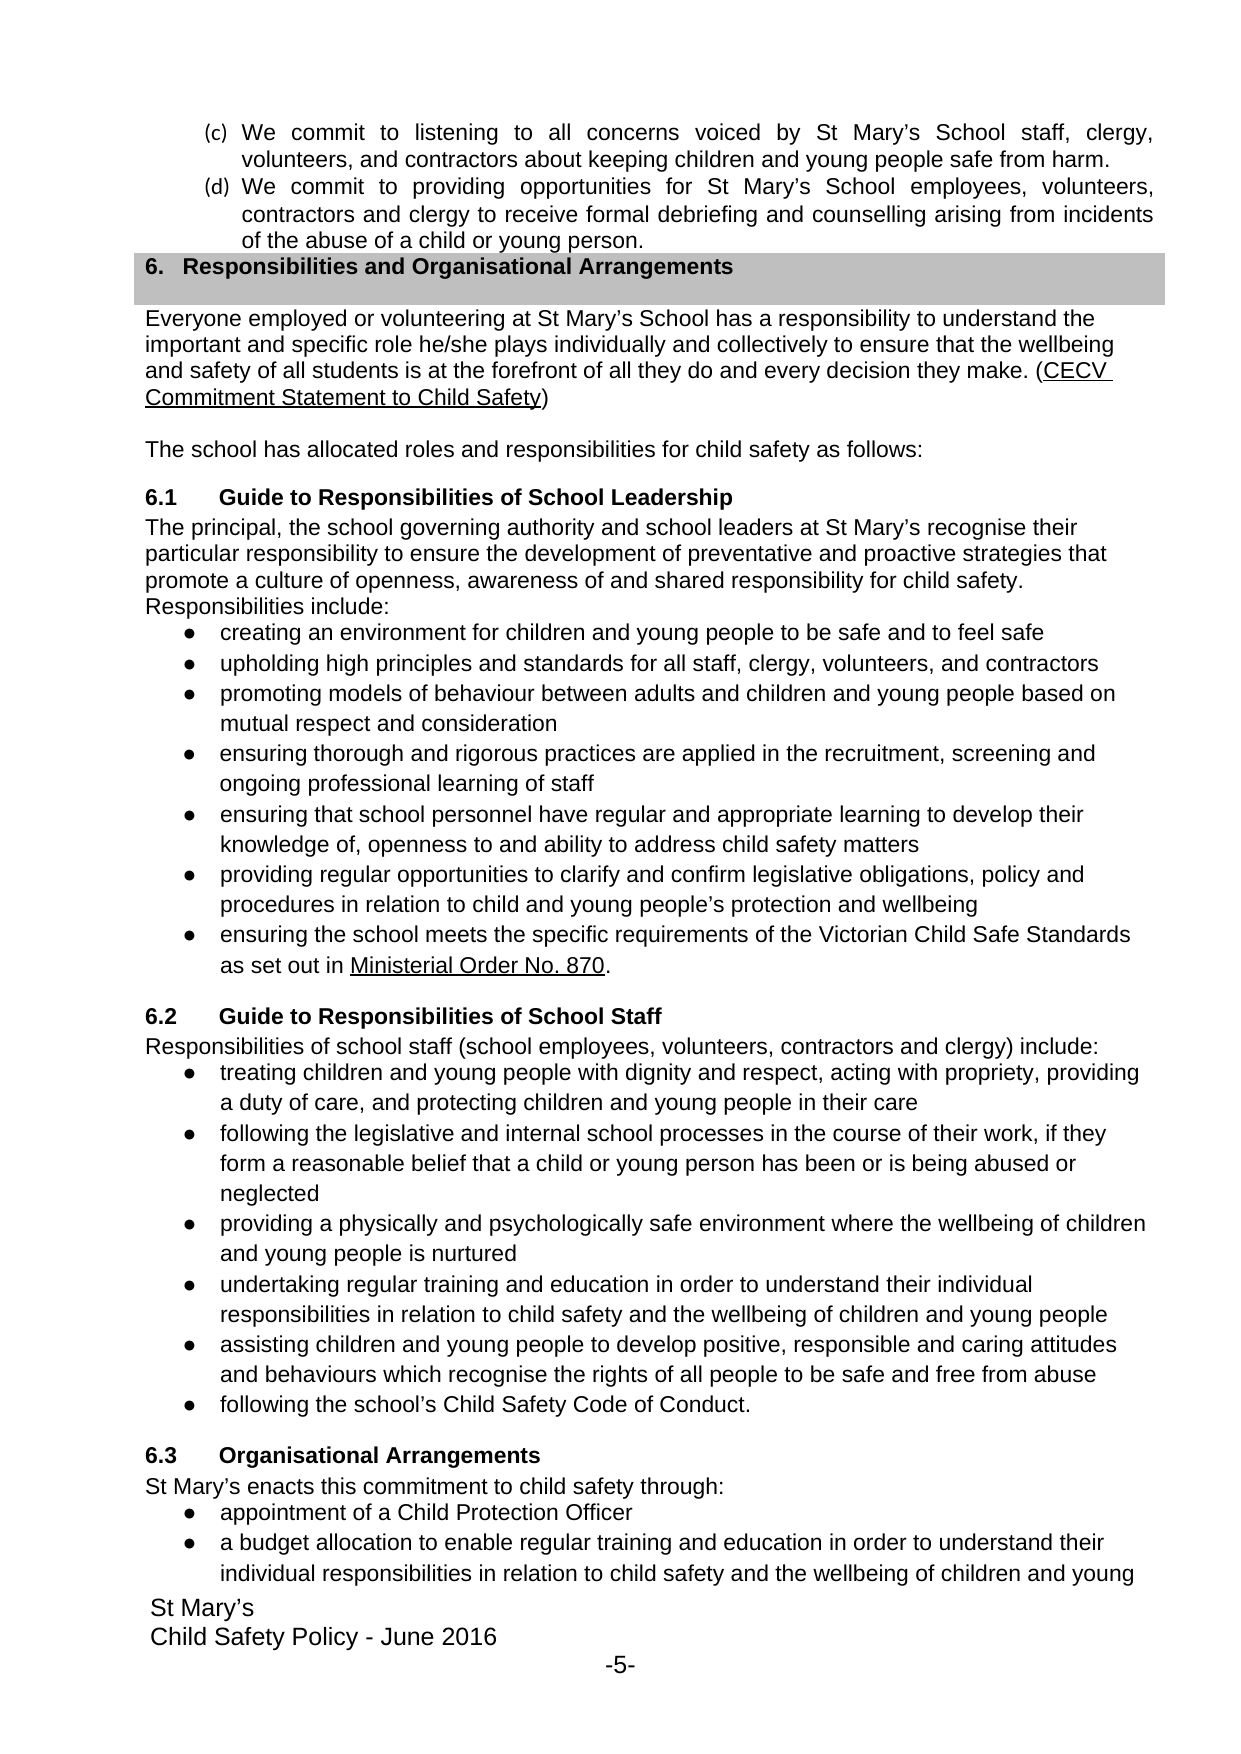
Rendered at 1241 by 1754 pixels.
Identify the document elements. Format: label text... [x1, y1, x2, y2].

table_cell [134, 305, 1165, 1586]
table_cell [134, 118, 1165, 253]
table_cell Responsibilities and Organisational Arrangements [134, 253, 1165, 305]
